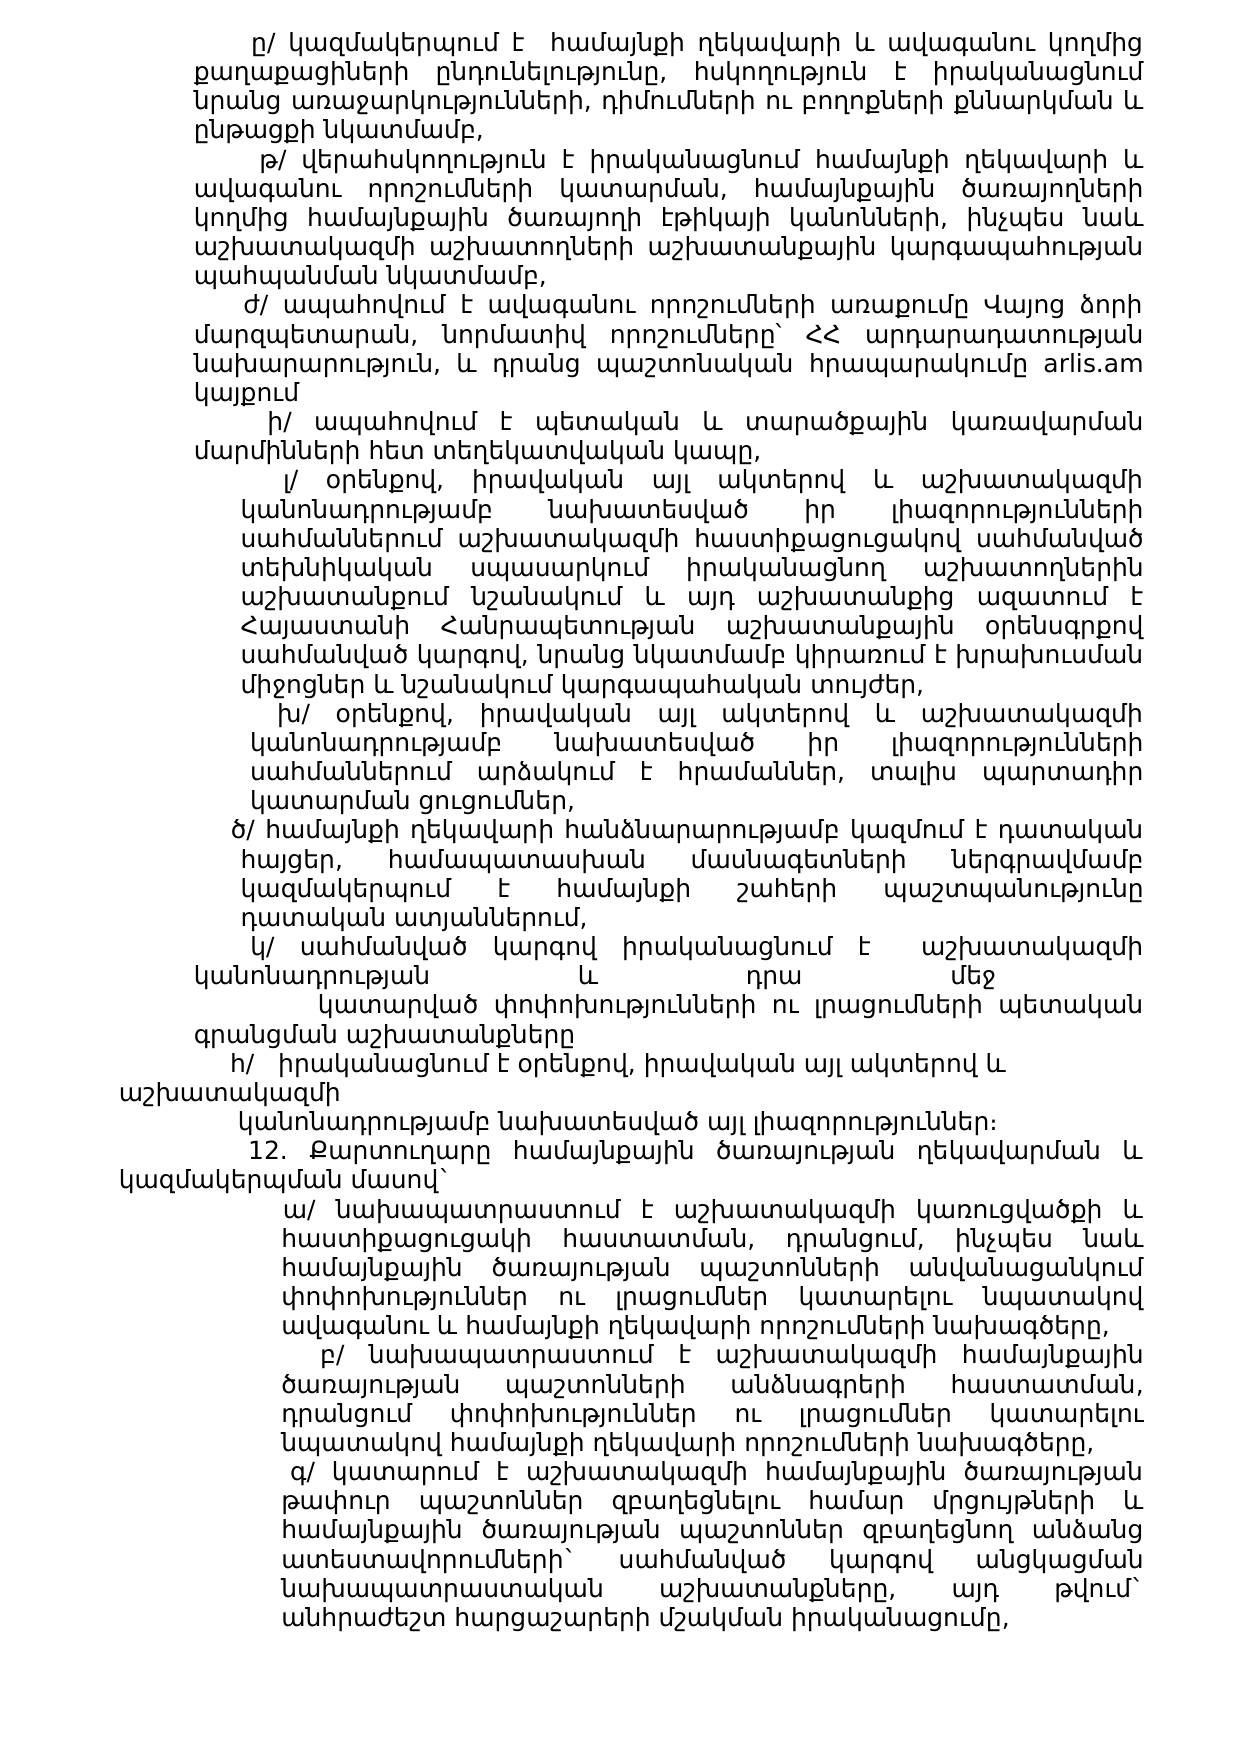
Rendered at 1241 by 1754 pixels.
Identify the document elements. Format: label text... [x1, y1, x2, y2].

text խ/ օրենքով, իրավական այլ ակտերով և աշխատակազմի կանոնադրությամբ նախատեսված իր լիազորությունների սահմաններում արձակում է հրամաններ, տալիս պարտադիր կատարման ցուցումներ, [200, 699, 1144, 816]
text ծ/ համայնքի ղեկավարի հանձնարարությամբ կազմում է դատական հայցեր, համապատասխան մասնագետների ներգրավմամբ կազմակերպում է համայնքի շահերի պաշտպանությունը դատական ատյաններում, [200, 816, 1144, 932]
text ի/ ապահովում է պետական և տարածքային կառավարման մարմինների հետ տեղեկատվական կապը, [193, 407, 1144, 466]
text գ/ կատարում է աշխատակազմի համայնքային ծառայության թափուր պաշտոններ զբաղեցնելու համար մրցույթների և համայնքային ծառայության պաշտոններ զբաղեցնող անձանց ատեստավորումների` սահմանված կարգով անցկացման նախապատրաստական աշխատանքները, այդ թվում` անհրաժեշտ հարցաշարերի մշակման իրականացումը, [222, 1457, 1144, 1632]
text ժ/ ապահովում է ավագանու որոշումների առաքումը Վայոց ձորի մարզպետարան, նորմատիվ որոշումները՝ ՀՀ արդարադատության նախարարություն, և դրանց պաշտոնական հրապարակումը arlis.am կայքում [193, 291, 1144, 407]
text 12. Քարտուղարը համայնքային ծառայության ղեկավարման և կազմակերպման մասով` [118, 1136, 1144, 1195]
text ը/ կազմակերպում է համայնքի ղեկավարի և ավագանու կողմից քաղաքացիների ընդունելությունը, հսկողություն է իրականացնում նրանց առաջարկությունների, դիմումների ու բողոքների քննարկման և ընթացքի նկատմամբ, [193, 28, 1144, 145]
text հ/ իրականացնում է օրենքով, իրավական այլ ակտերով և աշխատակազմի կանոնադրությամբ նախատեսված այլ լիազորություններ։ [118, 1049, 1144, 1136]
text թ/ վերահսկողություն է իրականացնում համայնքի ղեկավարի և ավագանու որոշումների կատարման, համայնքային ծառայողների կողմից համայնքային ծառայողի էթիկայի կանոնների, ինչպես նաև աշխատակազմի աշխատողների աշխատանքային կարգապահության պահպանման նկատմամբ, [193, 145, 1144, 291]
text ա/ նախապատրաստում է աշխատակազմի կառուցվածքի և հաստիքացուցակի հաստատման, դրանցում, ինչպես նաև համայնքային ծառայության պաշտոնների անվանացանկում փոփոխություններ ու լրացումներ կատարելու նպատակով ավագանու և համայնքի ղեկավարի որոշումների նախագծերը, [222, 1195, 1144, 1341]
text կ/ սահմանված կարգով իրականացնում է աշխատակազմի կանոնադրության և դրա մեջ կատարված փոփոխությունների ու լրացումների պետական գրանցման աշխատանքները [193, 932, 1144, 1049]
text բ/ նախապատրաստում է աշխատակազմի համայնքային ծառայության պաշտոնների անձնագրերի հաստատման, դրանցում փոփոխություններ ու լրացումներ կատարելու նպատակով համայնքի ղեկավարի որոշումների նախագծերը, [222, 1341, 1144, 1457]
text լ/ օրենքով, իրավական այլ ակտերով և աշխատակազմի կանոնադրությամբ նախատեսված իր լիազորությունների սահմաններում աշխատակազմի հաստիքացուցակով սահմանված տեխնիկական սպասարկում իրականացնող աշխատողներին աշխատանքում նշանակում և այդ աշխատանքից ազատում է Հայաստանի Հանրապետության աշխատանքային օրենսգրքով սահմանված կարգով, նրանց նկատմամբ կիրառում է խրախուսման միջոցներ և նշանակում կարգապահական տույժեր, [200, 466, 1144, 699]
